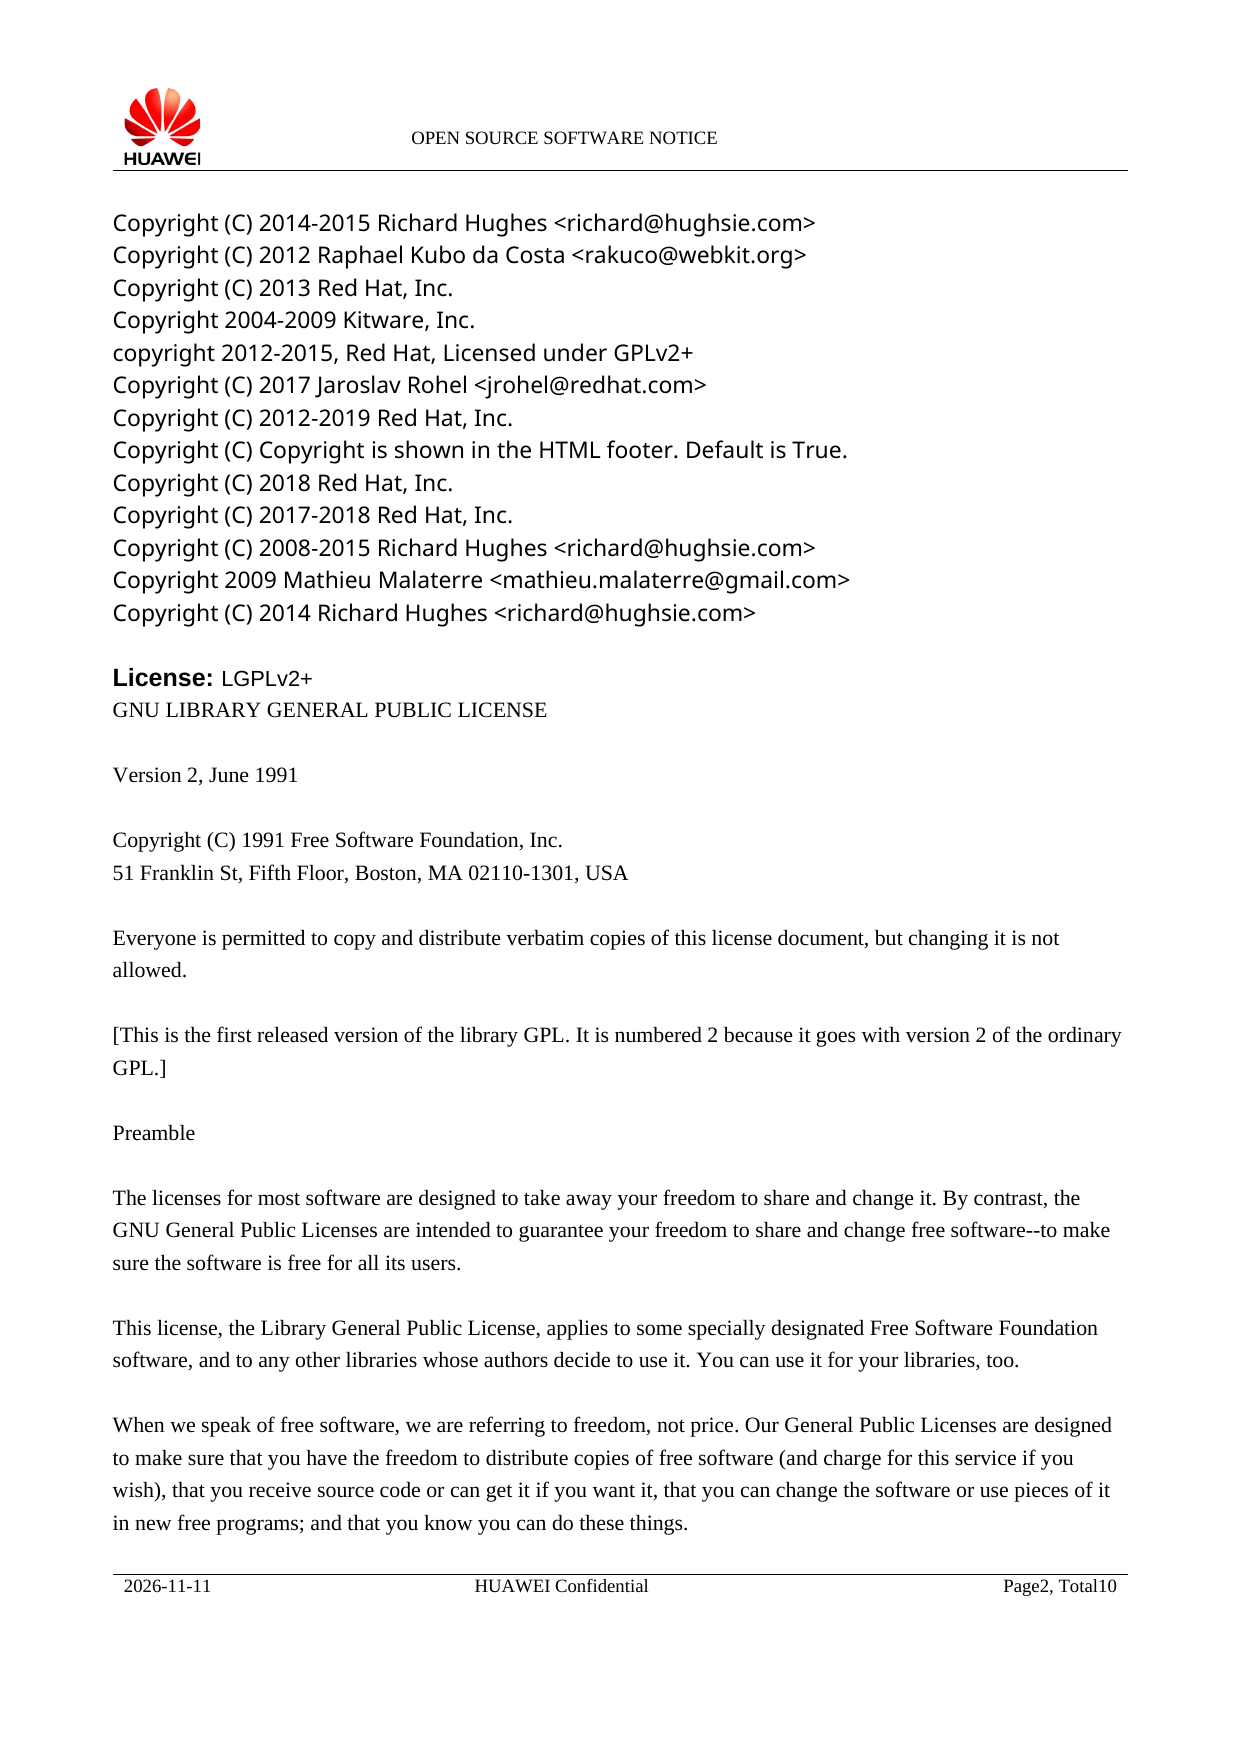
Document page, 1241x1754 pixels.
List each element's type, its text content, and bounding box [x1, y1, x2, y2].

picture [124, 88, 201, 165]
text License: LGPLv2+ [112, 661, 1128, 694]
